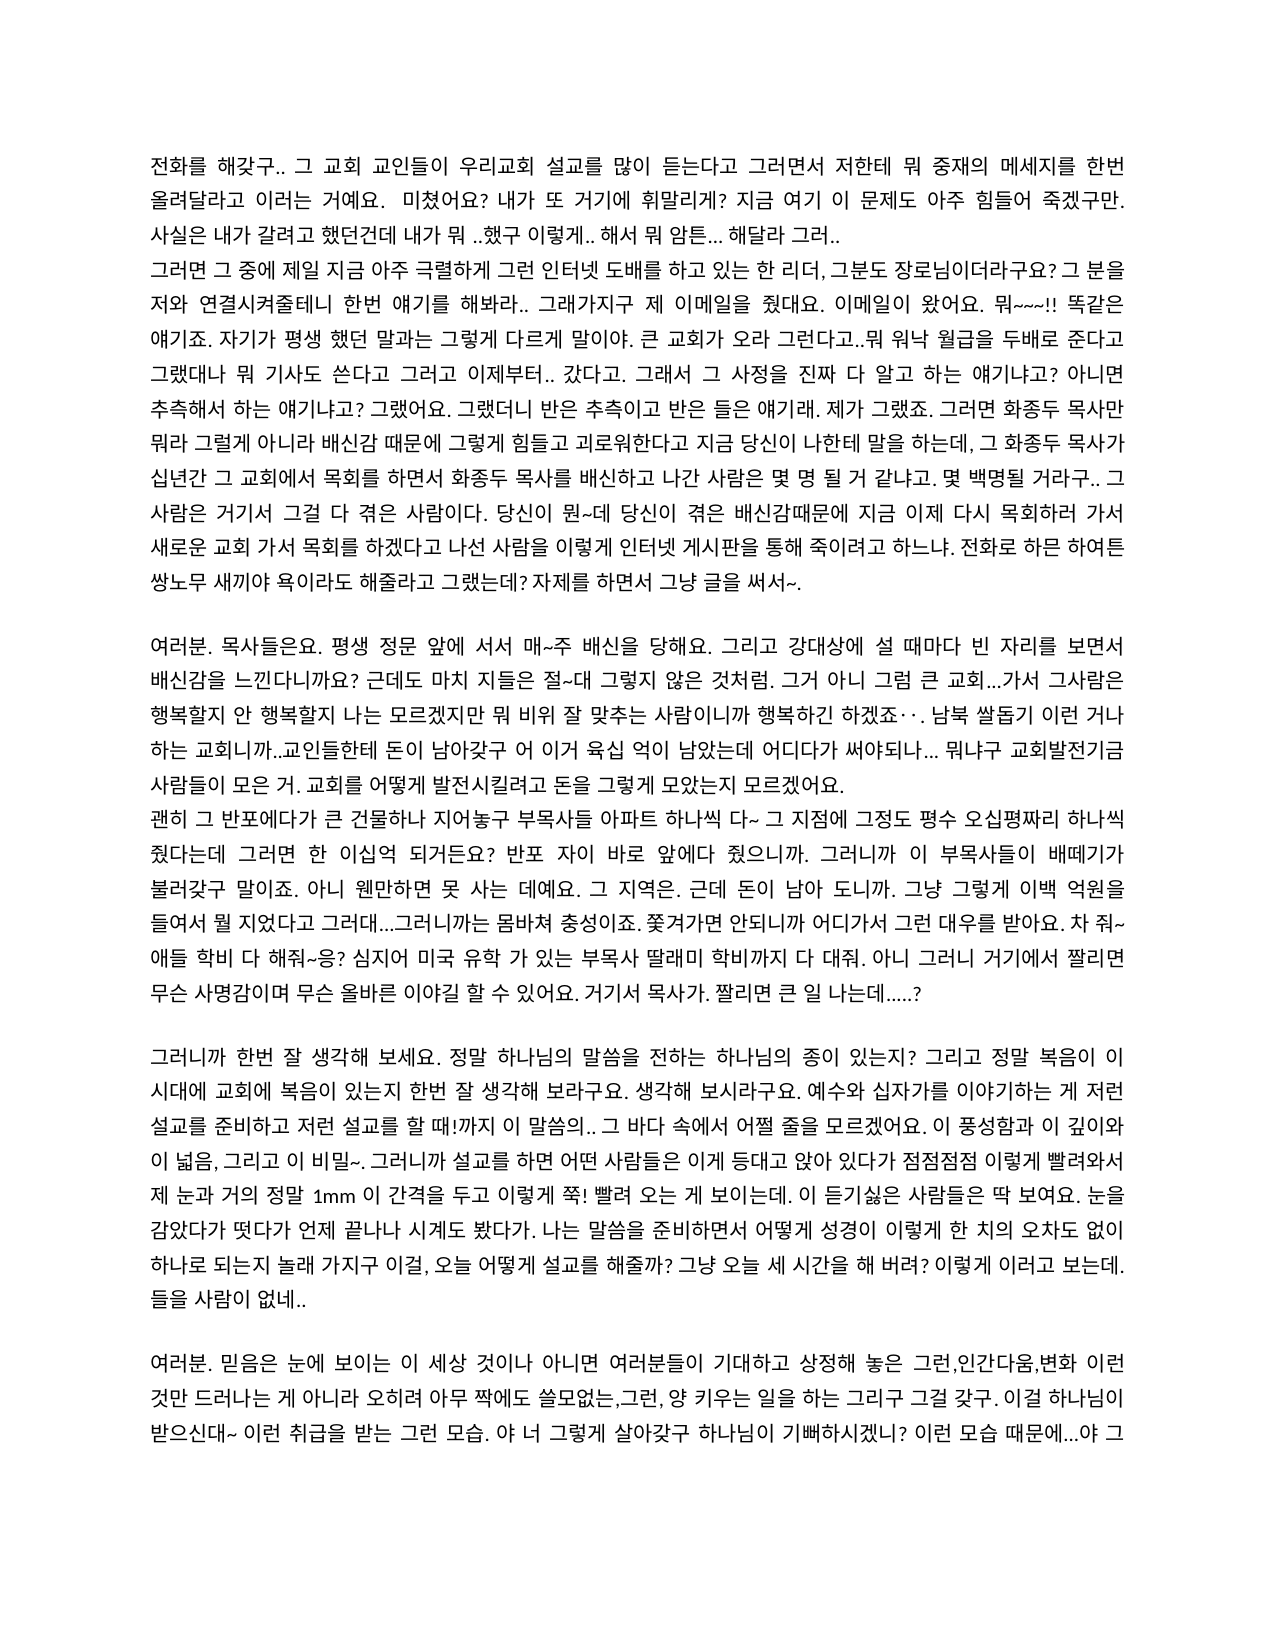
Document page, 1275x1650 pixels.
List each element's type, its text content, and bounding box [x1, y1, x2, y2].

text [150, 1347, 1125, 1447]
text 여러분. 목사들은요. 평생 정문 앞에 서서 매~주 배신을 당해요. 그리고 강대상에 설 때마다 빈 자리를 보면서 배신감을 느낀다니까요? 근데도 마치 지들은 절~대 그렇지 않은 것처럼. 그거 아니 그럼 큰 교회...가서 그사람은 행복할지 안 행복할지 나는 모르겠지만 뭐 비위 잘 맞추는 사람이니까 행복하긴 하겠죠‥. 남북 쌀돕기 이런 거나 하는 교회니까..교인들한테 돈이 남아갖구 어 이거 육십 억이 남았는데 어디다가 써야되나... 뭐냐구 교회발전기금 사람들이 모은 거. 교회를 어떻게 발전시킬려고 돈을 그렇게 모았는지 모르겠어요. [150, 630, 1125, 799]
text 그러니까 한번 잘 생각해 보세요. 정말 하나님의 말씀을 전하는 하나님의 종이 있는지? 그리고 정말 복음이 이 시대에 교회에 복음이 있는지 한번 잘 생각해 보라구요. 생각해 보시라구요. 예수와 십자가를 이야기하는 게 저런 설교를 준비하고 저런 설교를 할 때!까지 이 말씀의.. 그 바다 속에서 어쩔 줄을 모르겠어요. 이 풍성함과 이 깊이와 이 넓음, 그리고 이 비밀~. 그러니까 설교를 하면 어떤 사람들은 이게 등대고 앉아 있다가 점점점점 이렇게 빨려와서 제 눈과 거의 정말 1mm 이 간격을 두고 이렇게 쭉! 빨려 오는 게 보이는데. 이 듣기싫은 사람들은 딱 보여요. 눈을 감았다가 떳다가 언제 끝나나 시계도 봤다가. 나는 말씀을 준비하면서 어떻게 성경이 이렇게 한 치의 오차도 없이 하나로 되는지 놀래 가지구 이걸, 오늘 어떻게 설교를 해줄까? 그냥 오늘 세 시간을 해 버려? 이렇게 이러고 보는데. 들을 사람이 없네.. [150, 1041, 1125, 1314]
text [150, 150, 1125, 249]
text 그러면 그 중에 제일 지금 아주 극렬하게 그런 인터넷 도배를 하고 있는 한 리더, 그분도 장로님이더라구요? 그 분을 저와 연결시켜줄테니 한번 얘기를 해봐라.. 그래가지구 제 이메일을 줬대요. 이메일이 왔어요. 뭐~~~!! 똑같은 얘기죠. 자기가 평생 했던 말과는 그렇게 다르게 말이야. 큰 교회가 오라 그런다고..뭐 워낙 월급을 두배로 준다고 그랬대나 뭐 기사도 쓴다고 그러고 이제부터.. 갔다고. 그래서 그 사정을 진짜 다 알고 하는 얘기냐고? 아니면 추측해서 하는 얘기냐고? 그랬어요. 그랬더니 반은 추측이고 반은 들은 얘기래. 제가 그랬죠. 그러면 화종두 목사만 뭐라 그럴게 아니라 배신감 때문에 그렇게 힘들고 괴로워한다고 지금 당신이 나한테 말을 하는데, 그 화종두 목사가 십년간 그 교회에서 목회를 하면서 화종두 목사를 배신하고 나간 사람은 몇 명 될 거 같냐고. 몇 백명될 거라구.. 그 사람은 거기서 그걸 다 겪은 사람이다. 당신이 뭔~데 당신이 겪은 배신감때문에 지금 이제 다시 목회하러 가서 새로운 교회 가서 목회를 하겠다고 나선 사람을 이렇게 인터넷 게시판을 통해 죽이려고 하느냐. 전화로 하믄 하여튼 쌍노무 새끼야 욕이라도 해줄라고 그랬는데? 자제를 하면서 그냥 글을 써서~. [150, 254, 1125, 596]
text 괜히 그 반포에다가 큰 건물하나 지어놓구 부목사들 아파트 하나씩 다~ 그 지점에 그정도 평수 오십평짜리 하나씩 줬다는데 그러면 한 이십억 되거든요? 반포 자이 바로 앞에다 줬으니까. 그러니까 이 부목사들이 배떼기가 불러갖구 말이죠. 아니 웬만하면 못 사는 데예요. 그 지역은. 근데 돈이 남아 도니까. 그냥 그렇게 이백 억원을 들여서 뭘 지었다고 그러대...그러니까는 몸바쳐 충성이죠. 쫓겨가면 안되니까 어디가서 그런 대우를 받아요. 차 줘~ 애들 학비 다 해줘~응? 심지어 미국 유학 가 있는 부목사 딸래미 학비까지 다 대줘. 아니 그러니 거기에서 짤리면 무슨 사명감이며 무슨 올바른 이야길 할 수 있어요. 거기서 목사가. 짤리면 큰 일 나는데.....? [150, 803, 1125, 1007]
